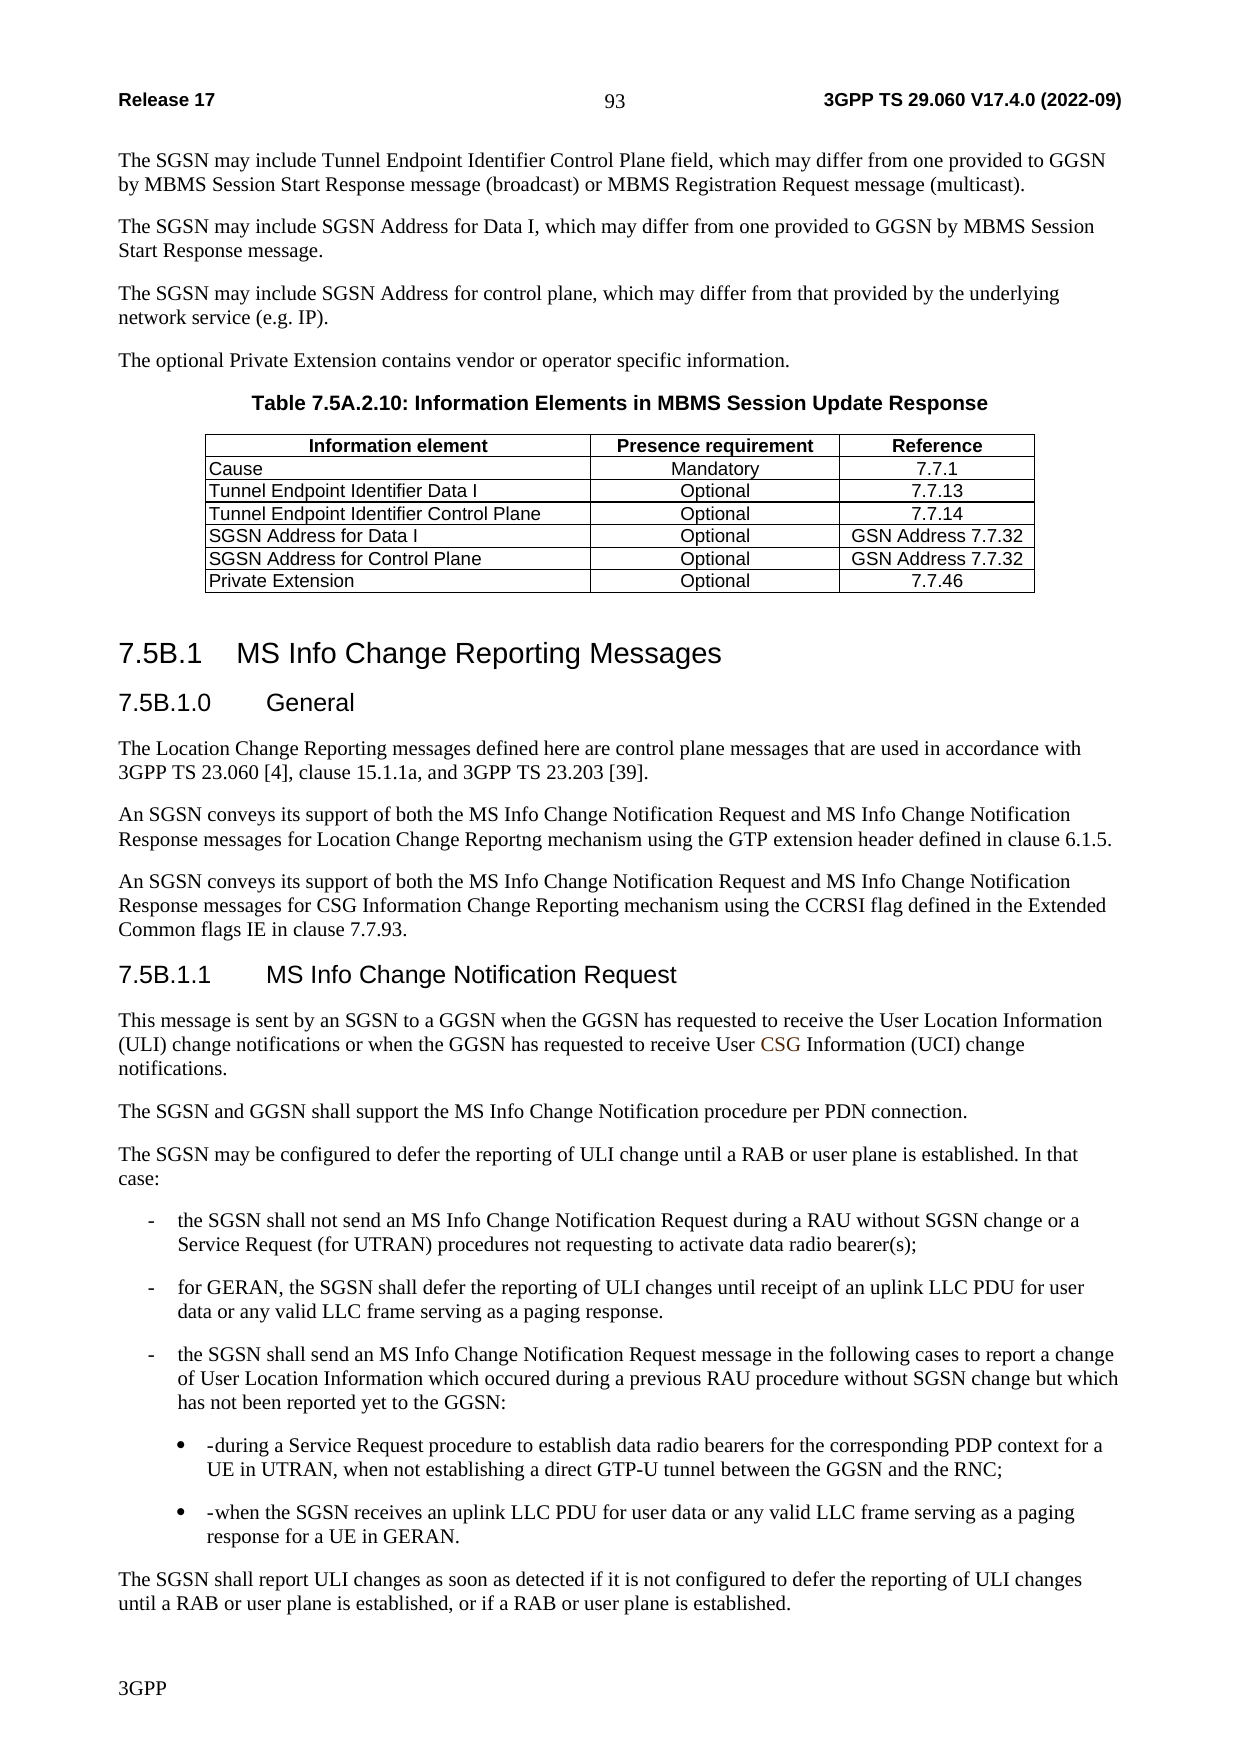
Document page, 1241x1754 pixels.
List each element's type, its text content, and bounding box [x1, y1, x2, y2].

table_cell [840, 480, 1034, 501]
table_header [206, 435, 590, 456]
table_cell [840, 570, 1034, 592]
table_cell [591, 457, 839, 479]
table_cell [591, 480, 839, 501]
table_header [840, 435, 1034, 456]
text The Location Change Reporting messages defined here are control plane messages that are used in accordance with 3GPP TS 23.060 [4], clause 15.1.1a, and 3GPP TS 23.203 [39]. [118, 736, 1122, 784]
subtitle 7.5B.1.0 General [118, 688, 1122, 717]
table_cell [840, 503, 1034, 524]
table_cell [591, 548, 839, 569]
text - the SGSN shall not send an MS Info Change Notification Request during a RAU without SGSN change or a Service Request (for UTRAN) procedures not requesting to activate data radio bearer(s); [148, 1208, 1122, 1256]
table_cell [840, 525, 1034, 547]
text The SGSN may include SGSN Address for Data I, which may differ from one provided to GGSN by MBMS Session Start Response message. [118, 214, 1122, 262]
text An SGSN conveys its support of both the MS Info Change Notification Request and MS Info Change Notification Response messages for Location Change Reportng mechanism using the GTP extension header defined in clause 6.1.5. [118, 802, 1122, 851]
text - when the SGSN receives an uplink LLC PDU for user data or any valid LLC frame serving as a paging response for a UE in GERAN. [177, 1500, 1122, 1548]
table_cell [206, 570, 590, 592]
text The SGSN may be configured to defer the reporting of ULI change until a RAB or user plane is established. In that case: [118, 1141, 1122, 1189]
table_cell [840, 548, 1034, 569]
text Table 7.5A.2.10: Information Elements in MBMS Session Update Response [118, 391, 1122, 415]
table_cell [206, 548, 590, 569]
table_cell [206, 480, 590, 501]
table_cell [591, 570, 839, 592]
text An SGSN conveys its support of both the MS Info Change Notification Request and MS Info Change Notification Response messages for CSG Information Change Reporting mechanism using the CCRSI flag defined in the Extended Common flags IE in clause 7.7.93. [118, 869, 1122, 941]
text The SGSN and GGSN shall support the MS Info Change Notification procedure per PDN connection. [118, 1099, 1122, 1123]
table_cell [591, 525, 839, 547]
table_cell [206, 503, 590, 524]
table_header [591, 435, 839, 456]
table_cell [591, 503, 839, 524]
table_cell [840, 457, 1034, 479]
text This message is sent by an SGSN to a GGSN when the GGSN has requested to receive the User Location Information (ULI) change notifications or when the GGSN has requested to receive User CSG Information (UCI) change notifications. [118, 1008, 1122, 1080]
text The SGSN may include SGSN Address for control plane, which may differ from that provided by the underlying network service (e.g. IP). [118, 281, 1122, 329]
subtitle 7.5B.1 MS Info Change Reporting Messages [118, 636, 1122, 669]
text - for GERAN, the SGSN shall defer the reporting of ULI changes until receipt of an uplink LLC PDU for user data or any valid LLC frame serving as a paging response. [148, 1275, 1122, 1323]
subtitle 7.5B.1.1 MS Info Change Notification Request [118, 960, 1122, 989]
text The optional Private Extension contains vendor or operator specific information. [118, 348, 1122, 372]
text The SGSN shall report ULI changes as soon as detected if it is not configured to defer the reporting of ULI changes until a RAB or user plane is established, or if a RAB or user plane is established. [118, 1567, 1122, 1615]
text - the SGSN shall send an MS Info Change Notification Request message in the following cases to report a change of User Location Information which occured during a previous RAU procedure without SGSN change but which has not been reported yet to the GGSN: [148, 1342, 1122, 1414]
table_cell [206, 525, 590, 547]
text The SGSN may include Tunnel Endpoint Identifier Control Plane field, which may differ from one provided to GGSN by MBMS Session Start Response message (broadcast) or MBMS Registration Request message (multicast). [118, 147, 1122, 196]
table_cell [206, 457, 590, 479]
text - during a Service Request procedure to establish data radio bearers for the corresponding PDP context for a UE in UTRAN, when not establishing a direct GTP-U tunnel between the GGSN and the RNC; [177, 1433, 1122, 1481]
